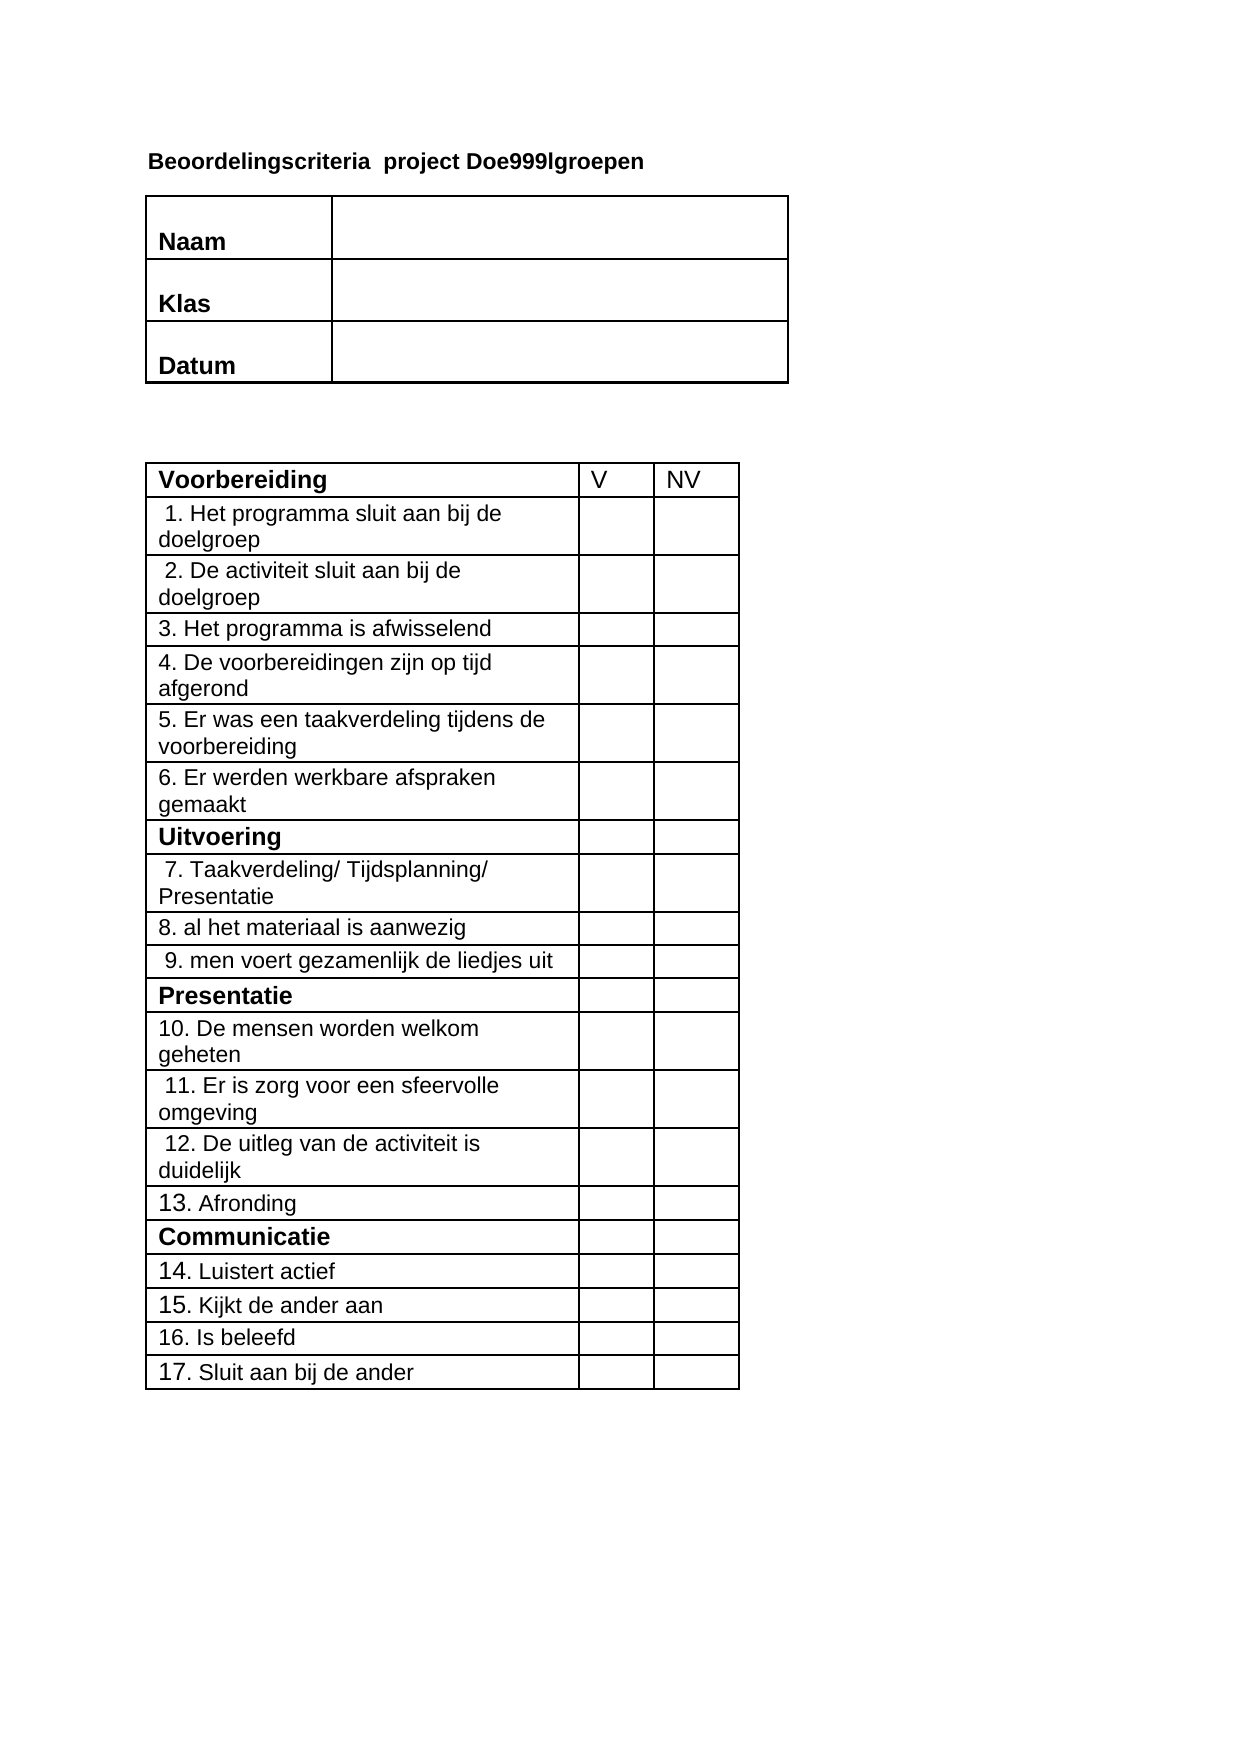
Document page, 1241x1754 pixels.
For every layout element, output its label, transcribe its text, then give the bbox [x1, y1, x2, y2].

table_cell [655, 705, 738, 761]
table_cell [655, 1129, 738, 1185]
table_cell 13. Afronding [147, 1187, 578, 1219]
table_cell Presentatie [147, 979, 578, 1011]
table_cell [655, 556, 738, 612]
table_cell [580, 1071, 653, 1127]
table_cell Communicatie [147, 1221, 578, 1253]
table_cell [655, 763, 738, 819]
table_header [333, 197, 787, 257]
table_cell [655, 1356, 738, 1388]
table_cell [580, 763, 653, 819]
table_cell [655, 1323, 738, 1354]
table_cell [333, 260, 787, 319]
table_cell [655, 1255, 738, 1287]
table_cell 7. Taakverdeling/ Tijdsplanning/ Presentatie [147, 855, 578, 911]
table_cell [580, 1129, 653, 1185]
table_cell 17. Sluit aan bij de ander [147, 1356, 578, 1388]
table_cell [580, 556, 653, 612]
table_cell [580, 705, 653, 761]
table_cell 2. De activiteit sluit aan bij de doelgroep [147, 556, 578, 612]
table_cell [580, 913, 653, 944]
table_header Naam [147, 197, 331, 257]
table_cell [655, 1071, 738, 1127]
table_cell 14. Luistert actief [147, 1255, 578, 1287]
table_header V [580, 464, 653, 496]
table_cell [580, 1221, 653, 1253]
table_cell [580, 821, 653, 853]
table_cell [655, 821, 738, 853]
table_cell [580, 1356, 653, 1388]
table_cell 6. Er werden werkbare afspraken gemaakt [147, 763, 578, 819]
table_cell [580, 614, 653, 645]
table_cell [580, 979, 653, 1011]
table_cell [655, 946, 738, 977]
table_cell 12. De uitleg van de activiteit is duidelijk [147, 1129, 578, 1185]
table_cell [580, 498, 653, 554]
table_cell 15. Kijkt de ander aan [147, 1289, 578, 1321]
table_cell 5. Er was een taakverdeling tijdens de voorbereiding [147, 705, 578, 761]
table_cell 11. Er is zorg voor een sfeervolle omgeving [147, 1071, 578, 1127]
table_cell [655, 979, 738, 1011]
table_cell [655, 1187, 738, 1219]
table_cell Uitvoering [147, 821, 578, 853]
table_cell [580, 1013, 653, 1069]
text Beoordelingscriteria project Doe999lgroepen [148, 148, 1093, 174]
table_cell [580, 1255, 653, 1287]
table_cell [580, 647, 653, 703]
table_cell [655, 614, 738, 645]
table_cell [655, 855, 738, 911]
table_cell [655, 1289, 738, 1321]
table_cell [655, 1013, 738, 1069]
table_cell 10. De mensen worden welkom geheten [147, 1013, 578, 1069]
table_cell [580, 855, 653, 911]
table_cell Klas [147, 260, 331, 319]
table_header NV [655, 464, 738, 496]
table_cell 16. Is beleefd [147, 1323, 578, 1354]
table_cell [655, 498, 738, 554]
table_cell [333, 322, 787, 381]
table_cell [580, 946, 653, 977]
table_cell 4. De voorbereidingen zijn op tijd afgerond [147, 647, 578, 703]
table_cell 9. men voert gezamenlijk de liedjes uit [147, 946, 578, 977]
table_cell 3. Het programma is afwisselend [147, 614, 578, 645]
table_cell [580, 1289, 653, 1321]
table_cell 1. Het programma sluit aan bij de doelgroep [147, 498, 578, 554]
table_header Voorbereiding [147, 464, 578, 496]
table_cell [655, 1221, 738, 1253]
table_cell 8. al het materiaal is aanwezig [147, 913, 578, 944]
table_cell Datum [147, 322, 331, 381]
table_cell [655, 647, 738, 703]
table_cell [655, 913, 738, 944]
table_cell [580, 1187, 653, 1219]
table_cell [580, 1323, 653, 1354]
